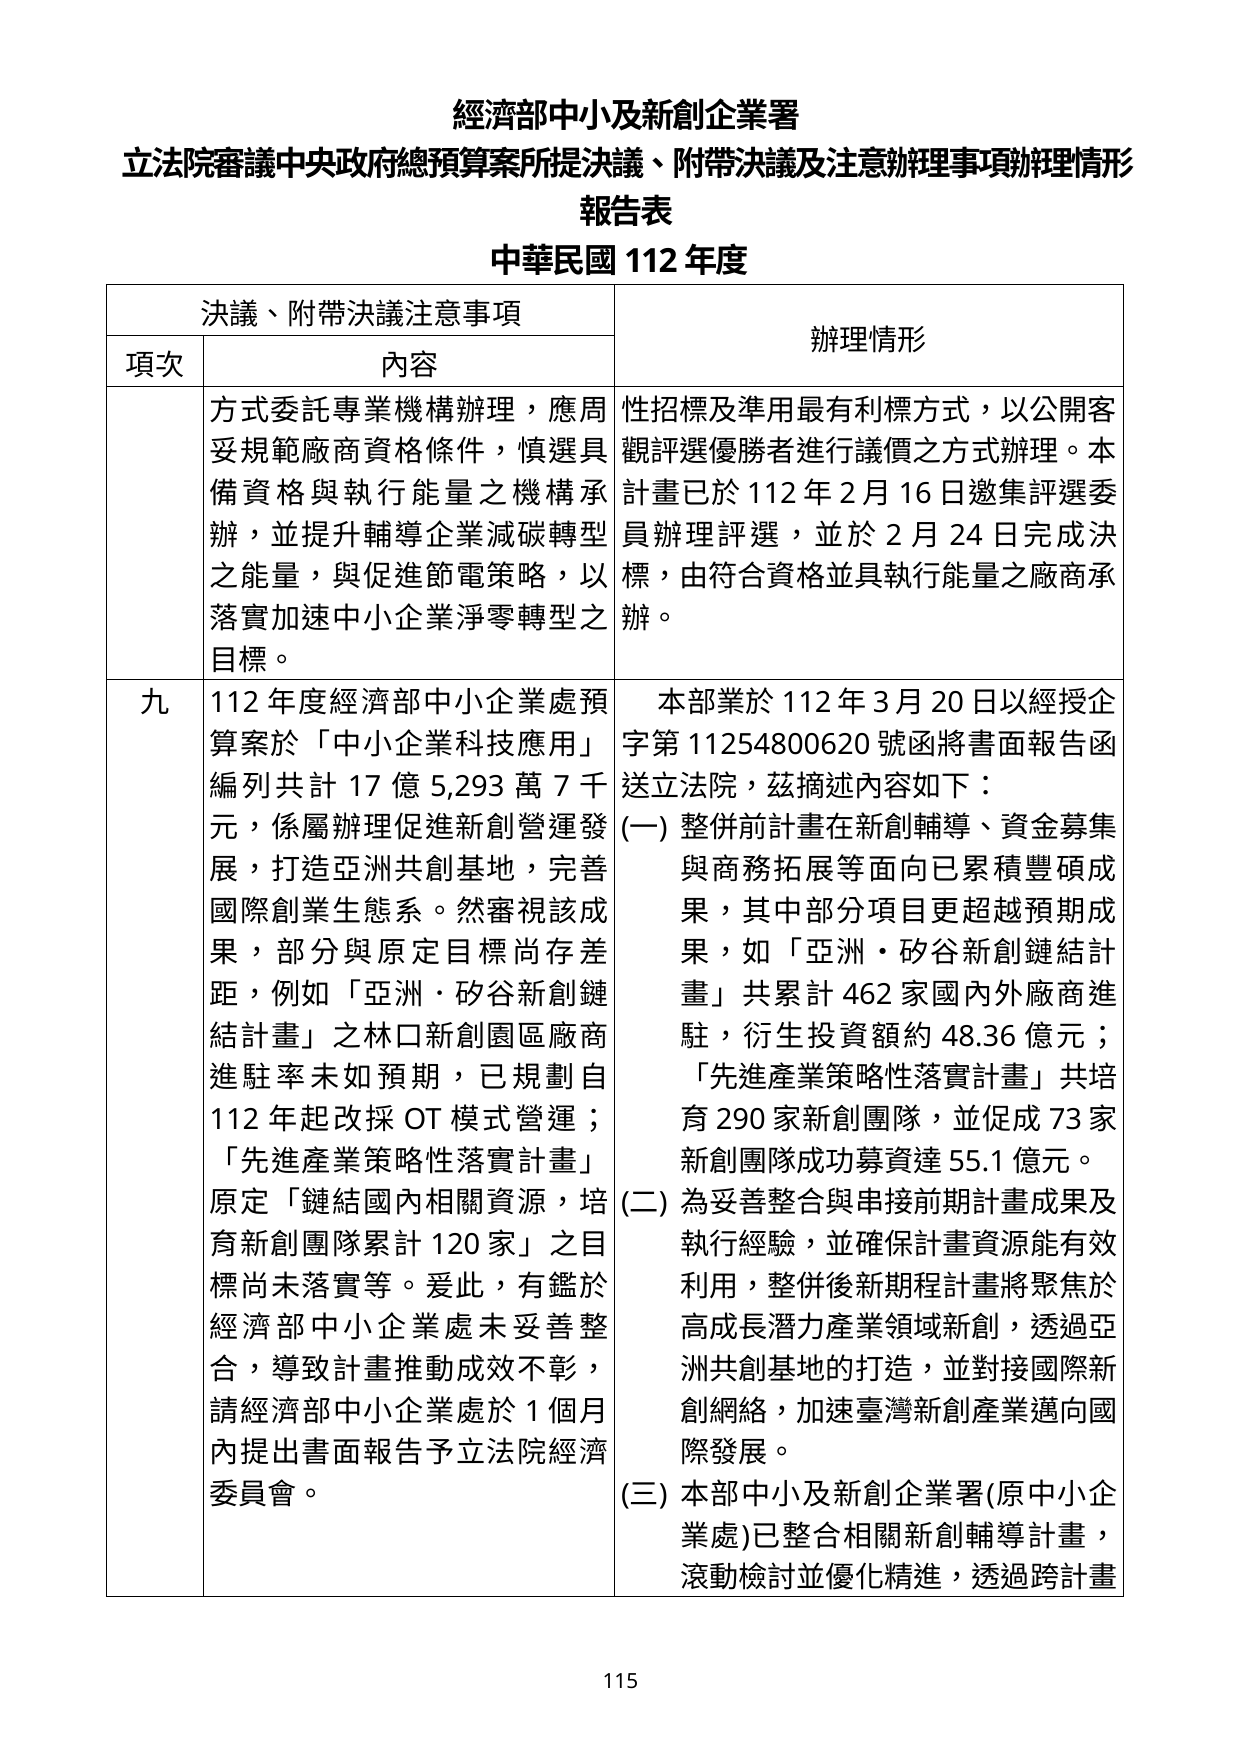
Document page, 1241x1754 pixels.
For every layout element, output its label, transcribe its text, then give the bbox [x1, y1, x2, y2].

table_cell 九 [107, 680, 203, 1596]
table_cell 內容 [204, 336, 614, 386]
table_cell 八 [107, 387, 203, 678]
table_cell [204, 680, 614, 1596]
table_header 決議、附帶決議注意事項 [107, 285, 614, 335]
table_cell 項次 [107, 336, 203, 386]
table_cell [615, 680, 1123, 1596]
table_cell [204, 387, 614, 678]
table_header 辦理情形 [615, 285, 1123, 386]
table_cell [615, 387, 1123, 678]
